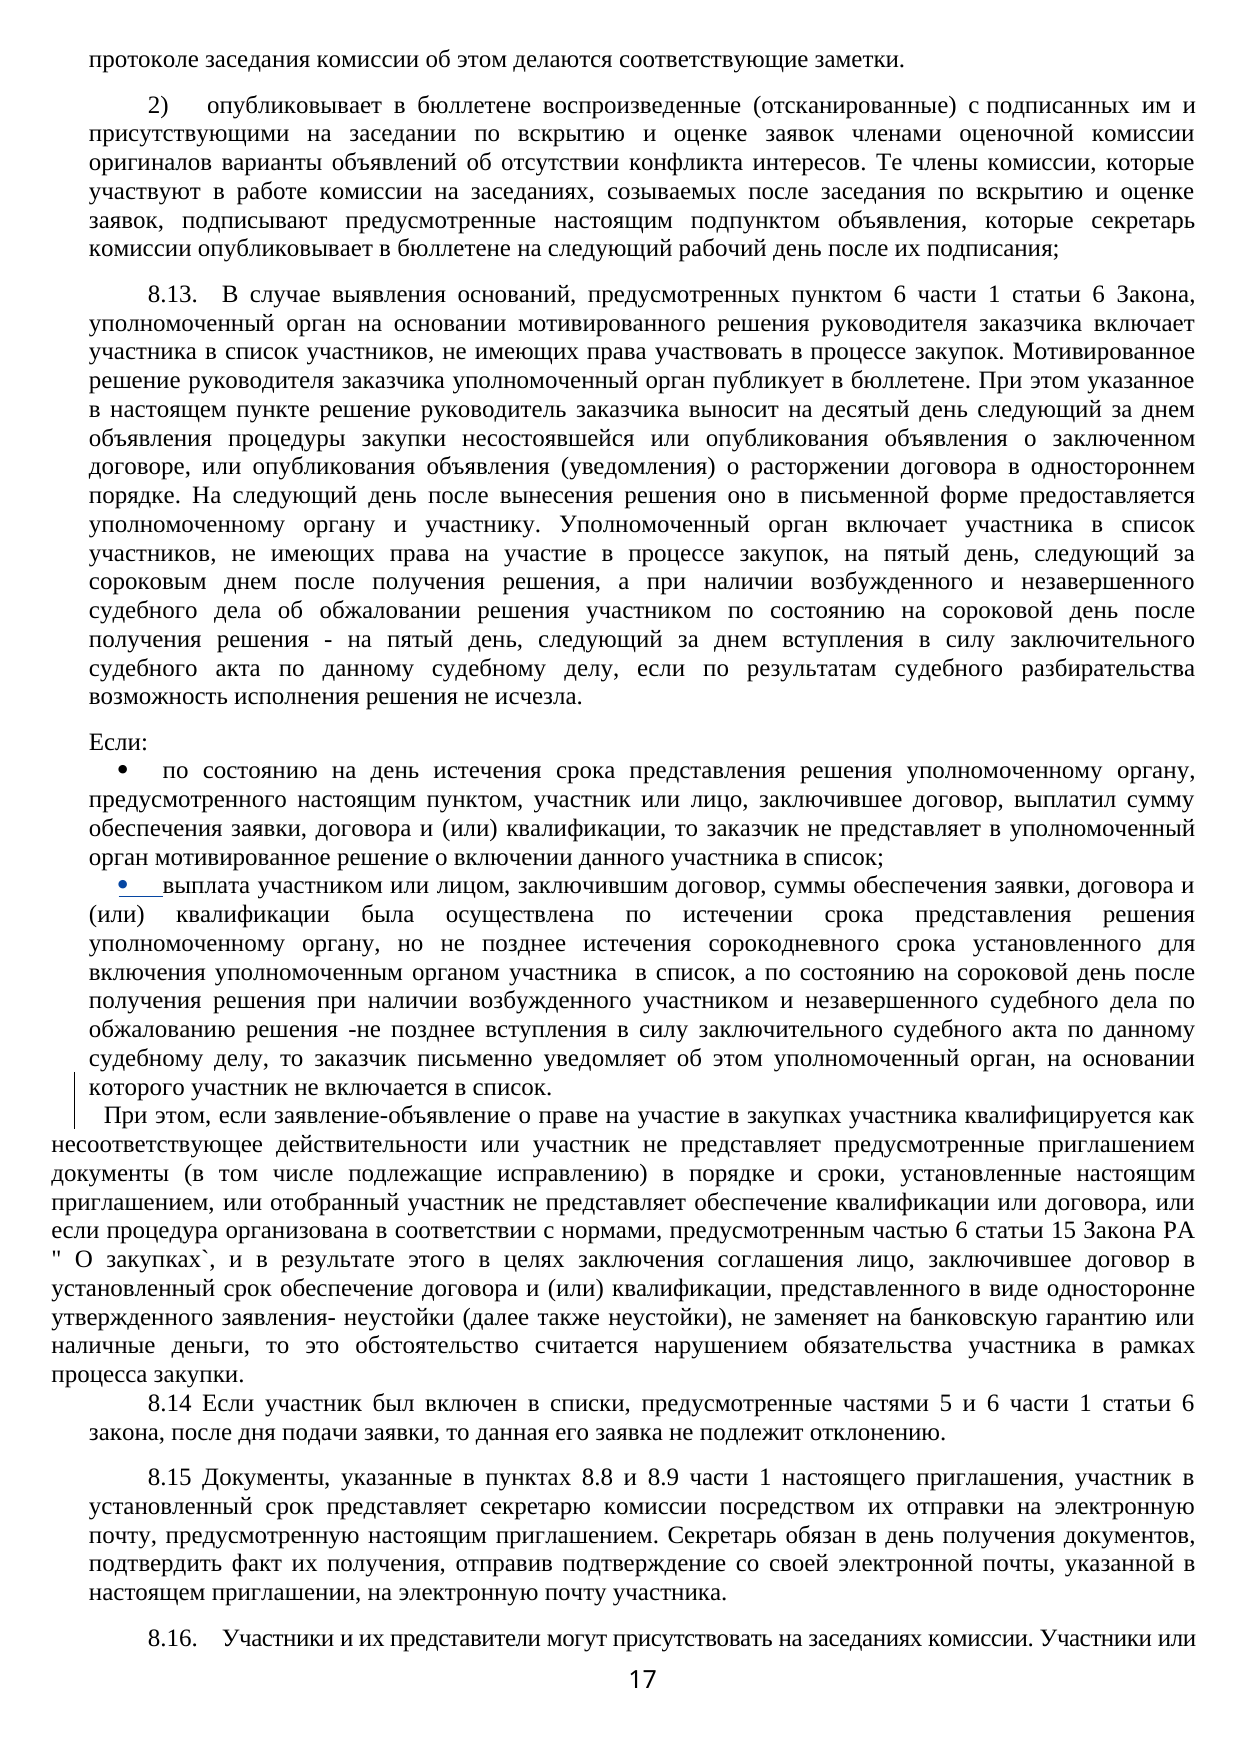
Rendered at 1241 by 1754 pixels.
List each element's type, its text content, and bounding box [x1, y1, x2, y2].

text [89, 44, 1196, 73]
list выплата участником или лицом, заключившим договор, суммы обеспечения заявки, договора и (или) квалификации была осуществлена по истечении срока представления решения уполномоченному органу, но не позднее истечения сорокодневного срока установленного для включения уполномоченным органом участника в список, а по состоянию на сороковой день после получения решения при наличии возбужденного участником и незавершенного судебного дела по обжалованию решения -не позднее вступления в силу заключительного судебного акта по данному судебному делу, то заказчик письменно уведомляет об этом уполномоченный орган, на основании которого участник не включается в список. [89, 871, 1196, 1101]
text 8.15 Документы, указанные в пунктах 8.8 и 8.9 части 1 настоящего приглашения, участник в установленный срок представляет секретарю комиссии посредством их отправки на электронную почту, предусмотренную настоящим приглашением. Секретарь обязан в день получения документов, подтвердить факт их получения, отправив подтверждение со своей электронной почты, указанной в настоящем приглашении, на электронную почту участника. [89, 1462, 1196, 1606]
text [89, 1623, 1196, 1651]
text Если: [89, 727, 1196, 756]
text 8.13. В случае выявления оснований, предусмотренных пунктом 6 части 1 статьи 6 Закона, уполномоченный орган на основании мотивированного решения руководителя заказчика включает участника в список участников, не имеющих права участвовать в процессе закупок. Мотивированное решение руководителя заказчика уполномоченный орган публикует в бюллетене. При этом указанное в настоящем пункте решение руководитель заказчика выносит на десятый день следующий за днем объявления процедуры закупки несостоявшейся или опубликования объявления о заключенном договоре, или опубликования объявления (уведомления) о расторжении договора в одностороннем порядке. На следующий день после вынесения решения оно в письменной форме предоставляется уполномоченному органу и участнику. Уполномоченный орган включает участника в список участников, не имеющих права на участие в процессе закупок, на пятый день, следующий за сороковым днем после получения решения, а при наличии возбужденного и незавершенного судебного дела об обжаловании решения участником по состоянию на сороковой день после получения решения - на пятый день, следующий за днем вступления в силу заключительного судебного акта по данному судебному делу, если по результатам судебного разбирательства возможность исполнения решения не исчезла. [89, 279, 1196, 710]
text 2) опубликовывает в бюллетене воспроизведенные (отсканированные) с подписанных им и присутствующими на заседании по вскрытию и оценке заявок членами оценочной комиссии оригиналов варианты объявлений об отсутствии конфликта интересов. Те члены комиссии, которые участвуют в работе комиссии на заседаниях, созываемых после заседания по вскрытию и оценке заявок, подписывают предусмотренные настоящим подпунктом объявления, которые секретарь комиссии опубликовывает в бюллетене на следующий рабочий день после их подписания; [89, 90, 1196, 262]
text При этом, если заявление-объявление о праве на участие в закупках участника квалифицируется как несоответствующее действительности или участник не представляет предусмотренные приглашением документы (в том числе подлежащие исправлению) в порядке и сроки, установленные настоящим приглашением, или отобранный участник не представляет обеспечение квалификации или договора, или если процедура организована в соответствии с нормами, предусмотренным частью 6 статьи 15 Закона РА " О закупках`, и в результате этого в целях заключения соглашения лицо, заключившее договор в установленный срок обеспечение договора и (или) квалификации, представленного в виде односторонне утвержденного заявления- неустойки (далее также неустойки), не заменяет на банковскую гарантию или наличные деньги, то это обстоятельство считается нарушением обязательства участника в рамках процесса закупки. [51, 1101, 1196, 1388]
list по состоянию на день истечения срока представления решения уполномоченному органу, предусмотренного настоящим пунктом, участник или лицо, заключившее договор, выплатил сумму обеспечения заявки, договора и (или) квалификации, то заказчик не представляет в уполномоченный орган мотивированное решение о включении данного участника в список; [89, 756, 1196, 871]
text 8.14 Если участник был включен в списки, предусмотренные частями 5 и 6 части 1 статьи 6 закона, после дня подачи заявки, то данная его заявка не подлежит отклонению. [89, 1388, 1196, 1446]
